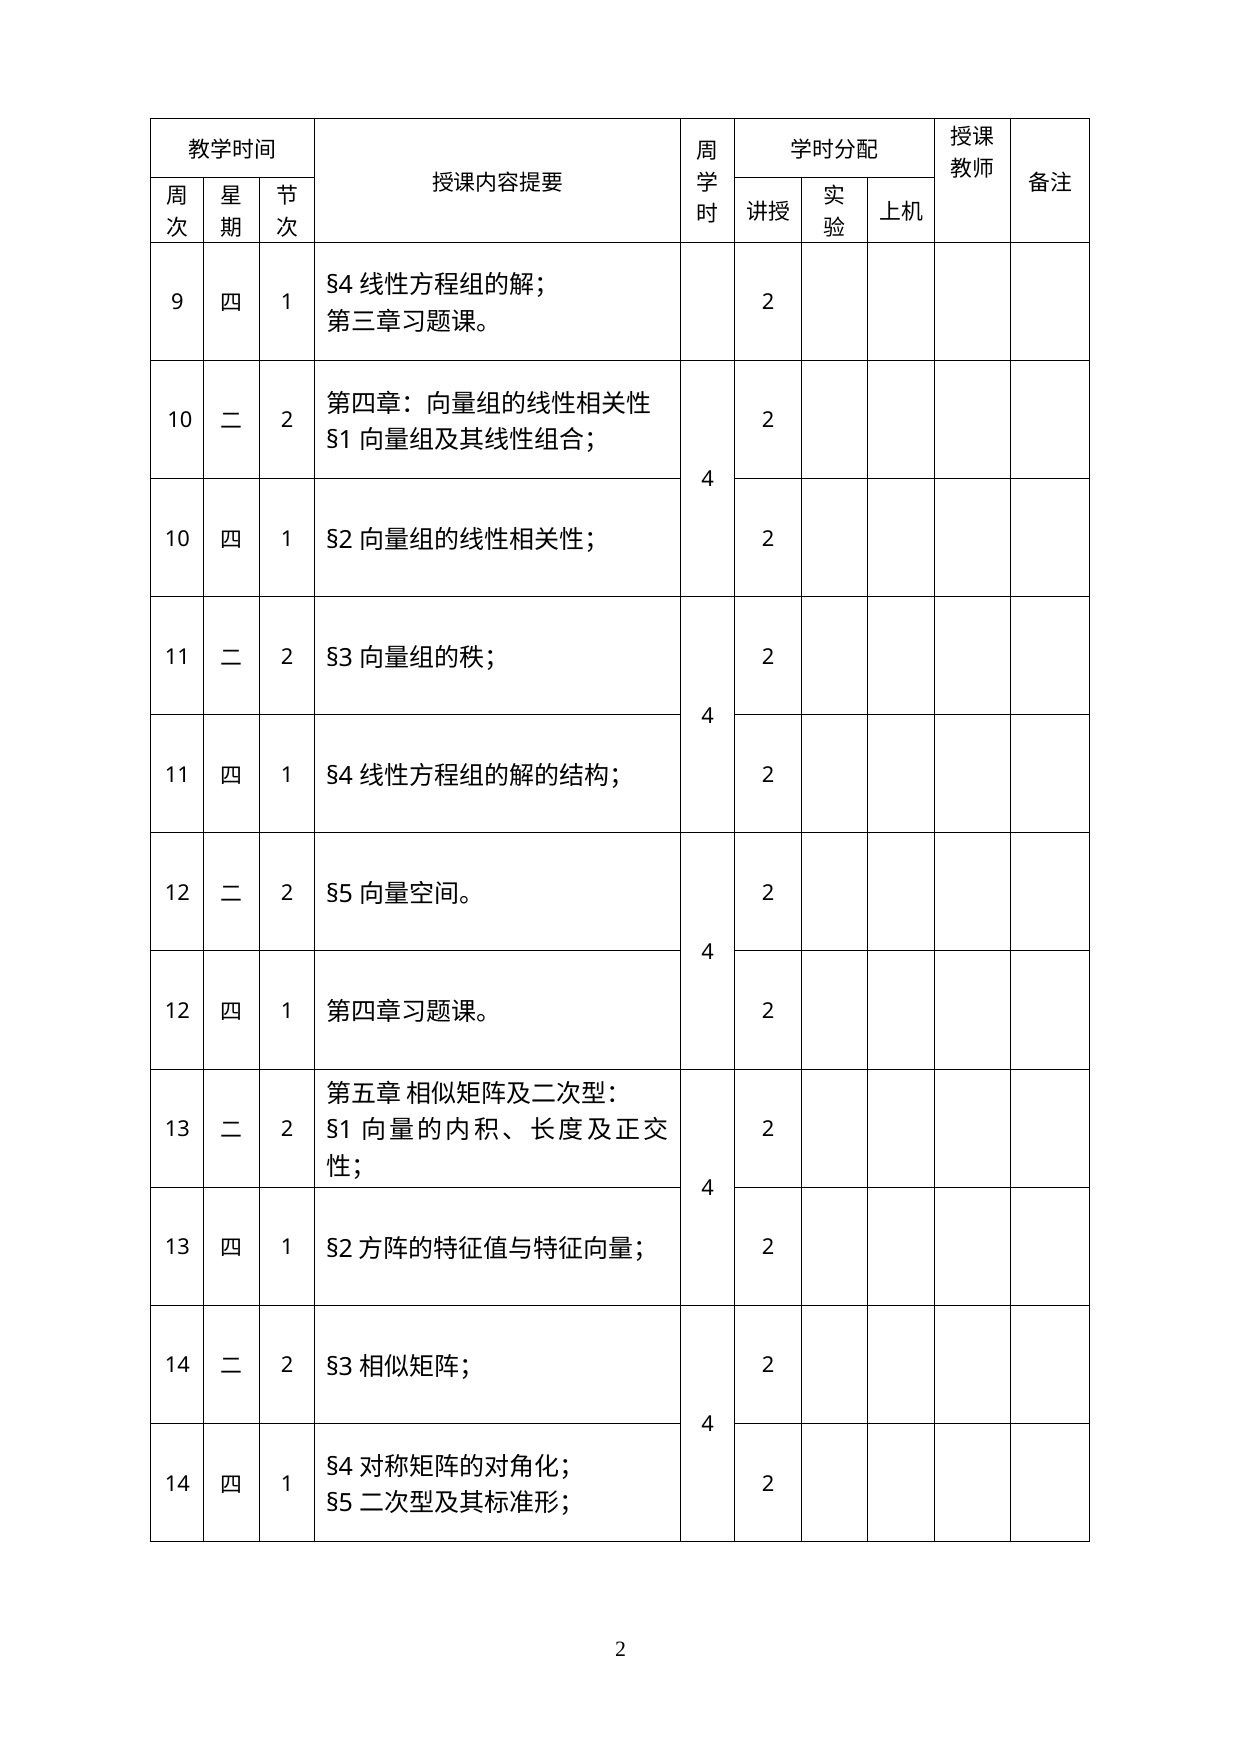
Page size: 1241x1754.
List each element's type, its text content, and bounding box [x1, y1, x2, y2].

table_cell 讲授 [735, 178, 801, 242]
table_cell §4 线性方程组的解的结构； [315, 715, 680, 832]
table_cell 1 [260, 715, 314, 832]
table_cell [1011, 597, 1089, 714]
table_cell §3 相似矩阵； [315, 1306, 680, 1423]
table_cell [802, 597, 867, 714]
table_cell [935, 951, 1010, 1068]
table_cell [935, 1188, 1010, 1305]
table_cell 二 [204, 361, 259, 478]
table_cell 10 [151, 361, 203, 478]
table_cell 四 [204, 951, 259, 1068]
table_cell 2 [735, 243, 801, 360]
table_cell §5 向量空间。 [315, 833, 680, 950]
table_cell [1011, 1424, 1089, 1541]
table_cell 2 [735, 1306, 801, 1423]
table_cell 1 [260, 1188, 314, 1305]
table_cell 二 [204, 1070, 259, 1187]
table_header 备注 [1011, 119, 1089, 242]
table_cell 四 [204, 715, 259, 832]
table_cell 2 [260, 361, 314, 478]
table_header 学时分配 [735, 119, 934, 177]
table_header 教学时间 [151, 119, 314, 177]
table_cell §4 线性方程组的解； 第三章习题课。 [315, 243, 680, 360]
table_cell 2 [260, 1070, 314, 1187]
table_cell [802, 1306, 867, 1423]
table_cell 第四章：向量组的线性相关性 §1 向量组及其线性组合； [315, 361, 680, 478]
table_cell 四 [204, 243, 259, 360]
table_cell 4 [681, 833, 734, 1068]
table_cell [1011, 1306, 1089, 1423]
table_cell [802, 479, 867, 596]
table_cell 1 [260, 951, 314, 1068]
table_cell [802, 715, 867, 832]
table_header 授课内容提要 [315, 119, 680, 242]
table_cell [868, 597, 934, 714]
table_cell [868, 243, 934, 360]
table_cell 9 [151, 243, 203, 360]
table_cell 4 [681, 597, 734, 832]
table_cell [935, 1070, 1010, 1187]
table_cell [802, 1070, 867, 1187]
table_cell 1 [260, 1424, 314, 1541]
table_cell 2 [735, 479, 801, 596]
table_cell [935, 597, 1010, 714]
table_cell [935, 1306, 1010, 1423]
table_cell 节次 [260, 178, 314, 242]
table_cell 12 [151, 951, 203, 1068]
table_cell 二 [204, 833, 259, 950]
table_cell 1 [260, 479, 314, 596]
table_cell 二 [204, 1306, 259, 1423]
table_cell 4 [681, 361, 734, 596]
table_cell [868, 361, 934, 478]
table_cell [935, 1424, 1010, 1541]
table_cell 2 [260, 833, 314, 950]
table_cell [1011, 951, 1089, 1068]
table_cell 2 [735, 715, 801, 832]
table_cell 四 [204, 1188, 259, 1305]
table_cell 14 [151, 1424, 203, 1541]
table_cell [868, 1424, 934, 1541]
table_header 周学时 [681, 119, 734, 242]
table_cell [802, 1424, 867, 1541]
table_cell [802, 1188, 867, 1305]
table_cell 第四章习题课。 [315, 951, 680, 1068]
table_cell [1011, 715, 1089, 832]
table_cell [935, 479, 1010, 596]
table_cell [1011, 361, 1089, 478]
table_cell [802, 361, 867, 478]
table_cell 2 [735, 833, 801, 950]
table_cell [935, 715, 1010, 832]
table_cell §2 向量组的线性相关性； [315, 479, 680, 596]
table_cell 上机 [868, 178, 934, 242]
table_cell [1011, 243, 1089, 360]
table_cell 四 [204, 1424, 259, 1541]
table_cell 13 [151, 1070, 203, 1187]
table_cell 14 [151, 1306, 203, 1423]
table_cell 四 [204, 479, 259, 596]
table_cell 4 [681, 243, 734, 360]
table_cell 1 [260, 243, 314, 360]
table_cell 2 [735, 597, 801, 714]
table_header 授课教师 [935, 119, 1010, 242]
table_cell 4 [681, 1306, 734, 1541]
table_cell 星期 [204, 178, 259, 242]
table_cell [868, 715, 934, 832]
table_cell [868, 479, 934, 596]
table_cell 12 [151, 833, 203, 950]
table_cell [802, 243, 867, 360]
table_cell 2 [735, 361, 801, 478]
table_cell 2 [735, 951, 801, 1068]
table_cell 10 [151, 479, 203, 596]
table_cell 周次 [151, 178, 203, 242]
table_cell [935, 243, 1010, 360]
table_cell 2 [735, 1424, 801, 1541]
table_cell [1011, 1188, 1089, 1305]
table_cell §2方阵的特征值与特征向量； [315, 1188, 680, 1305]
table_cell [868, 833, 934, 950]
table_cell 2 [260, 597, 314, 714]
table_cell 第五章 相似矩阵及二次型： §1向量的内积、长度及正交性； [315, 1070, 680, 1187]
table_cell 2 [735, 1188, 801, 1305]
table_cell 2 [260, 1306, 314, 1423]
table_cell [1011, 479, 1089, 596]
table_cell §4 对称矩阵的对角化； §5 二次型及其标准形； [315, 1424, 680, 1541]
table_cell 13 [151, 1188, 203, 1305]
table_cell [935, 361, 1010, 478]
table_cell [868, 1188, 934, 1305]
table_cell 4 [681, 1070, 734, 1305]
table_cell §3 向量组的秩； [315, 597, 680, 714]
table_cell [1011, 833, 1089, 950]
table_cell 二 [204, 597, 259, 714]
table_cell [868, 1306, 934, 1423]
table_cell [802, 833, 867, 950]
table_cell 2 [735, 1070, 801, 1187]
table_cell 11 [151, 597, 203, 714]
table_cell [868, 951, 934, 1068]
table_cell [868, 1070, 934, 1187]
table_cell [935, 833, 1010, 950]
table_cell 11 [151, 715, 203, 832]
table_cell [802, 951, 867, 1068]
table_cell [1011, 1070, 1089, 1187]
table_cell 实验 [802, 178, 867, 242]
